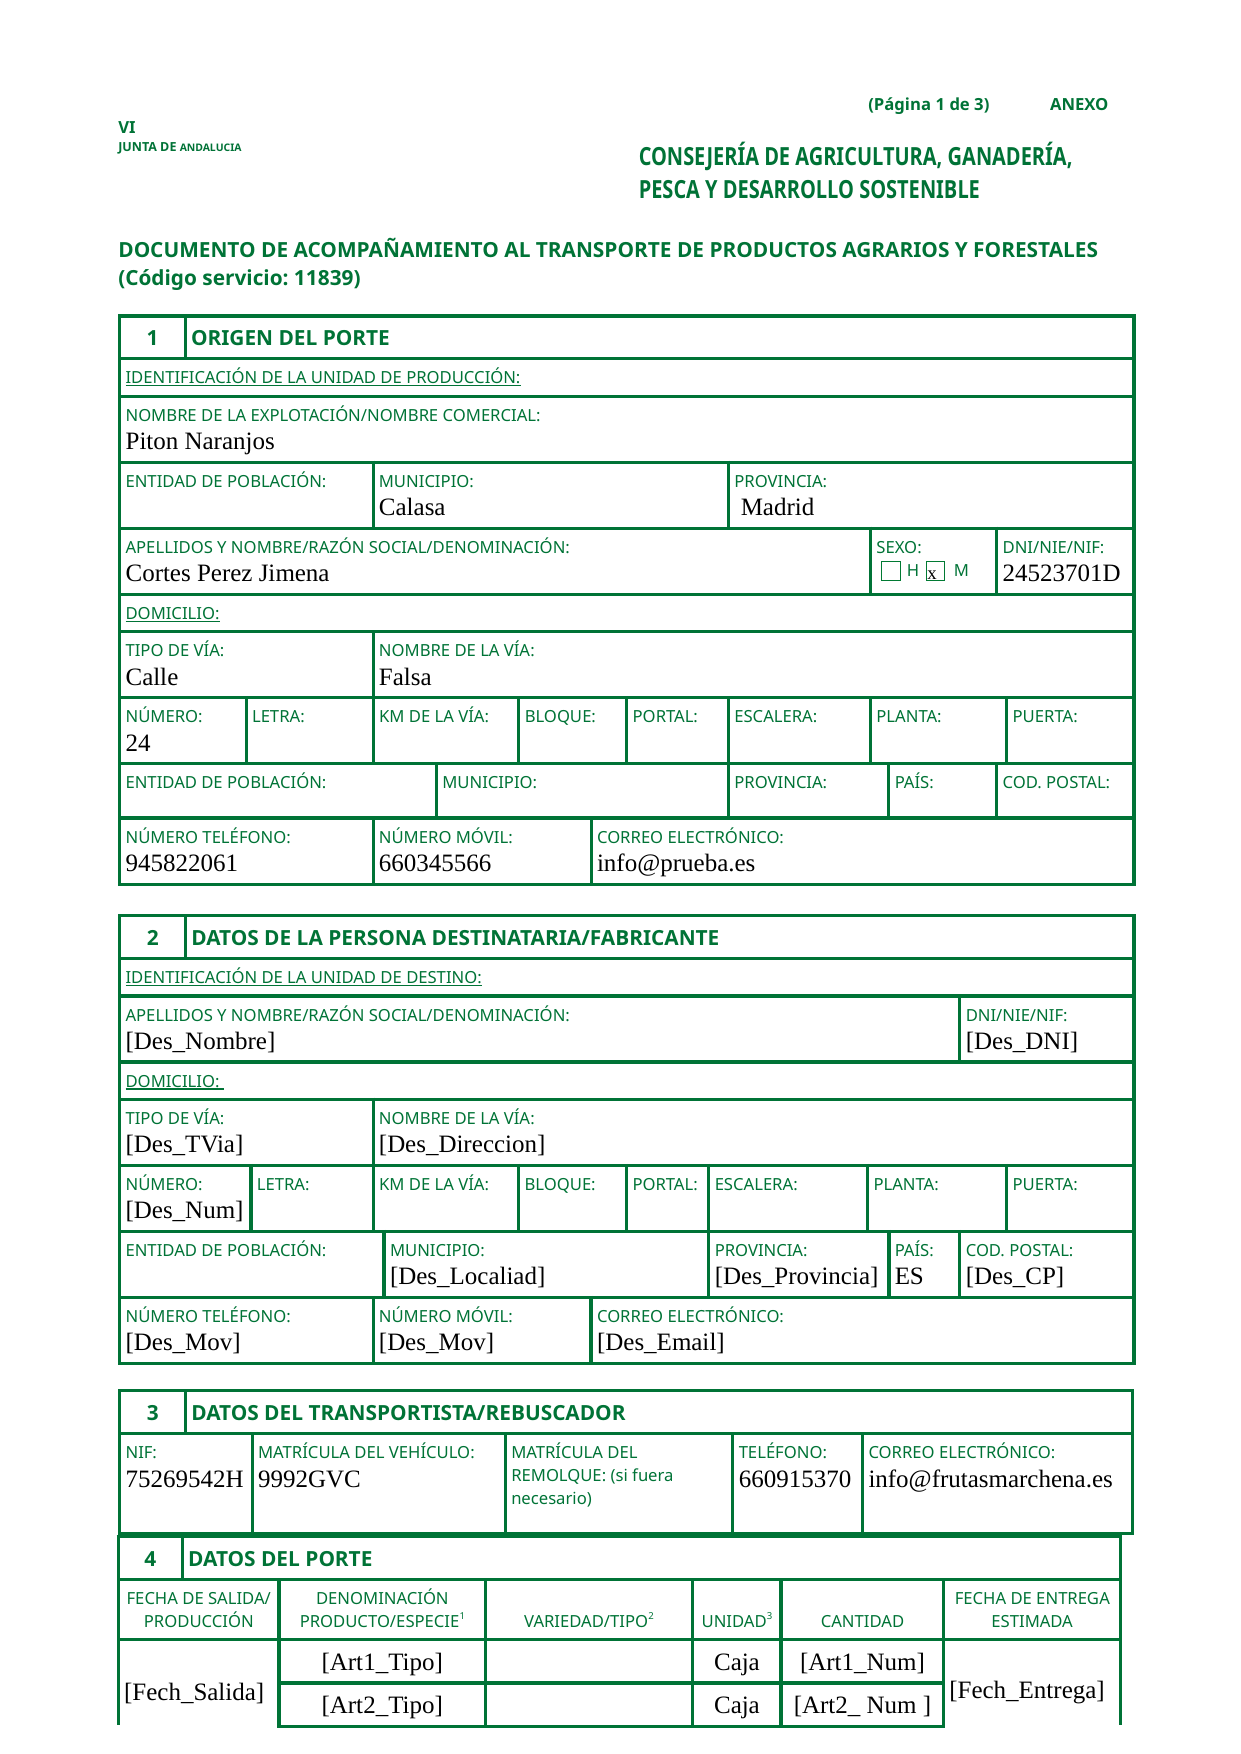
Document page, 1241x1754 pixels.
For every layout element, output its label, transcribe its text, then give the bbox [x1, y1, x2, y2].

table_cell FECHA DE ENTREGA ESTIMADA [945, 1581, 1119, 1638]
table_cell [Art2_Tipo] [281, 1685, 484, 1725]
table_cell MATRÍCULA DEL REMOLQUE: (si fuera necesario) [507, 1435, 731, 1532]
table_cell TIPO DE VÍA: Calle [121, 633, 372, 696]
table_cell APELLIDOS Y NOMBRE/RAZÓN SOCIAL/DENOMINACIÓN: Cortes Perez Jimena [121, 530, 869, 593]
table_cell TIPO DE VÍA: [Des_TVia] [121, 1101, 372, 1164]
table_cell [Art1_Num] [783, 1641, 942, 1681]
table_cell UNIDAD3 [694, 1581, 779, 1638]
table_cell PAÍS: ES [891, 1233, 958, 1296]
table_cell PORTAL: [628, 1167, 707, 1230]
table_cell NÚMERO MÓVIL: [Des_Mov] [375, 1299, 589, 1362]
table_cell COD. POSTAL: [Des_CP] [961, 1233, 1132, 1296]
table_header 2 [121, 917, 184, 957]
table_cell PROVINCIA: [Des_Provincia] [710, 1233, 887, 1296]
table_cell NÚMERO MÓVIL: 660345566 [375, 820, 590, 882]
table_cell PUERTA: [1008, 699, 1132, 762]
table_cell CORREO ELECTRÓNICO: [Des_Email] [593, 1299, 1132, 1362]
table_cell FECHA DE SALIDA/ PRODUCCIÓN [120, 1581, 277, 1638]
table_cell DOMICILIO: [121, 1064, 1132, 1098]
table_cell [Art1_Tipo] [281, 1641, 484, 1681]
table_cell NOMBRE DE LA EXPLOTACIÓN/NOMBRE COMERCIAL: Piton Naranjos [121, 398, 1132, 461]
table_header CONSEJERÍA DE AGRICULTURA, GANADERÍA, PESCA Y DESARROLLO SOSTENIBLE [639, 138, 1123, 206]
table_header JUNTA DE ANDALUCIA [118, 138, 638, 206]
table_cell DOMICILIO: [121, 596, 1132, 630]
table_cell Caja [694, 1641, 779, 1681]
table_cell MUNICIPIO: [Des_Localiad] [386, 1233, 707, 1296]
table_cell ESCALERA: [730, 699, 869, 762]
table_cell KM DE LA VÍA: [375, 699, 517, 762]
table_header 4 [120, 1538, 181, 1578]
table_cell PLANTA: [872, 699, 1005, 762]
table_cell CORREO ELECTRÓNICO: info@prueba.es [593, 820, 1132, 882]
table_cell CORREO ELECTRÓNICO: info@frutasmarchena.es [864, 1435, 1131, 1532]
text (Código servicio: 11839) [118, 263, 1122, 292]
table_cell [Art2_ Num ] [783, 1685, 942, 1725]
table_cell IDENTIFICACIÓN DE LA UNIDAD DE PRODUCCIÓN: [121, 360, 1132, 394]
table_header 1 [121, 318, 184, 357]
table_cell PLANTA: [869, 1167, 1005, 1230]
table_cell [Fech_Entrega] [945, 1641, 1119, 1725]
table_cell LETRA: [253, 1167, 372, 1230]
table_cell NÚMERO TELÉFONO: 945822061 [121, 820, 372, 882]
table_cell PUERTA: [1008, 1167, 1132, 1230]
table_cell [487, 1641, 691, 1681]
table_header ORIGEN DEL PORTE [187, 318, 1132, 357]
table_cell ESCALERA: [710, 1167, 866, 1230]
table_header 3 [121, 1392, 184, 1432]
text DOCUMENTO DE ACOMPAÑAMIENTO AL TRANSPORTE DE PRODUCTOS AGRARIOS Y FORESTALES [118, 235, 1122, 263]
table_cell NÚMERO: 24 [121, 699, 245, 762]
table_cell [Fech_Salida] [120, 1641, 277, 1725]
table_cell ENTIDAD DE POBLACIÓN: [121, 1233, 382, 1296]
table_cell COD. POSTAL: [998, 765, 1132, 816]
table_cell NÚMERO: [Des_Num] [121, 1167, 249, 1230]
table_cell APELLIDOS Y NOMBRE/RAZÓN SOCIAL/DENOMINACIÓN: [Des_Nombre] [121, 998, 958, 1060]
table_cell MATRÍCULA DEL VEHÍCULO: 9992GVC [254, 1435, 504, 1532]
table_cell BLOQUE: [520, 699, 625, 762]
table_header DATOS DE LA PERSONA DESTINATARIA/FABRICANTE [187, 917, 1132, 957]
table_cell TELÉFONO: 660915370 [734, 1435, 861, 1532]
table_cell NOMBRE DE LA VÍA: [Des_Direccion] [375, 1101, 1132, 1164]
table_cell NÚMERO TELÉFONO: [Des_Mov] [121, 1299, 372, 1362]
table_cell KM DE LA VÍA: [375, 1167, 517, 1230]
table_cell NIF: 75269542H [121, 1435, 251, 1532]
table_cell PROVINCIA: Madrid [730, 464, 1132, 527]
table_header DATOS DEL PORTE [184, 1538, 1119, 1578]
table_cell IDENTIFICACIÓN DE LA UNIDAD DE DESTINO: [121, 960, 1132, 994]
table_cell SEXO: H M [872, 530, 995, 593]
table_cell LETRA: [248, 699, 372, 762]
table_cell ENTIDAD DE POBLACIÓN: [121, 464, 372, 527]
table_cell PROVINCIA: [730, 765, 887, 816]
table_cell DENOMINACIÓN PRODUCTO/ESPECIE1 [281, 1581, 484, 1638]
table_cell CANTIDAD [783, 1581, 942, 1638]
table_cell [487, 1685, 691, 1725]
table_cell DNI/NIE/NIF: [Des_DNI] [961, 998, 1132, 1060]
table_cell ENTIDAD DE POBLACIÓN: [121, 765, 435, 816]
table_cell NOMBRE DE LA VÍA: Falsa [375, 633, 1132, 696]
table_cell MUNICIPIO: Calasa [375, 464, 727, 527]
table_cell PAÍS: [890, 765, 995, 816]
table_cell PORTAL: [628, 699, 727, 762]
table_header DATOS DEL TRANSPORTISTA/REBUSCADOR [187, 1392, 1131, 1432]
table_cell BLOQUE: [520, 1167, 625, 1230]
table_cell VARIEDAD/TIPO2 [487, 1581, 691, 1638]
table_cell DNI/NIE/NIF: 24523701D [998, 530, 1132, 593]
table_cell MUNICIPIO: [438, 765, 727, 816]
table_cell Caja [694, 1685, 779, 1725]
